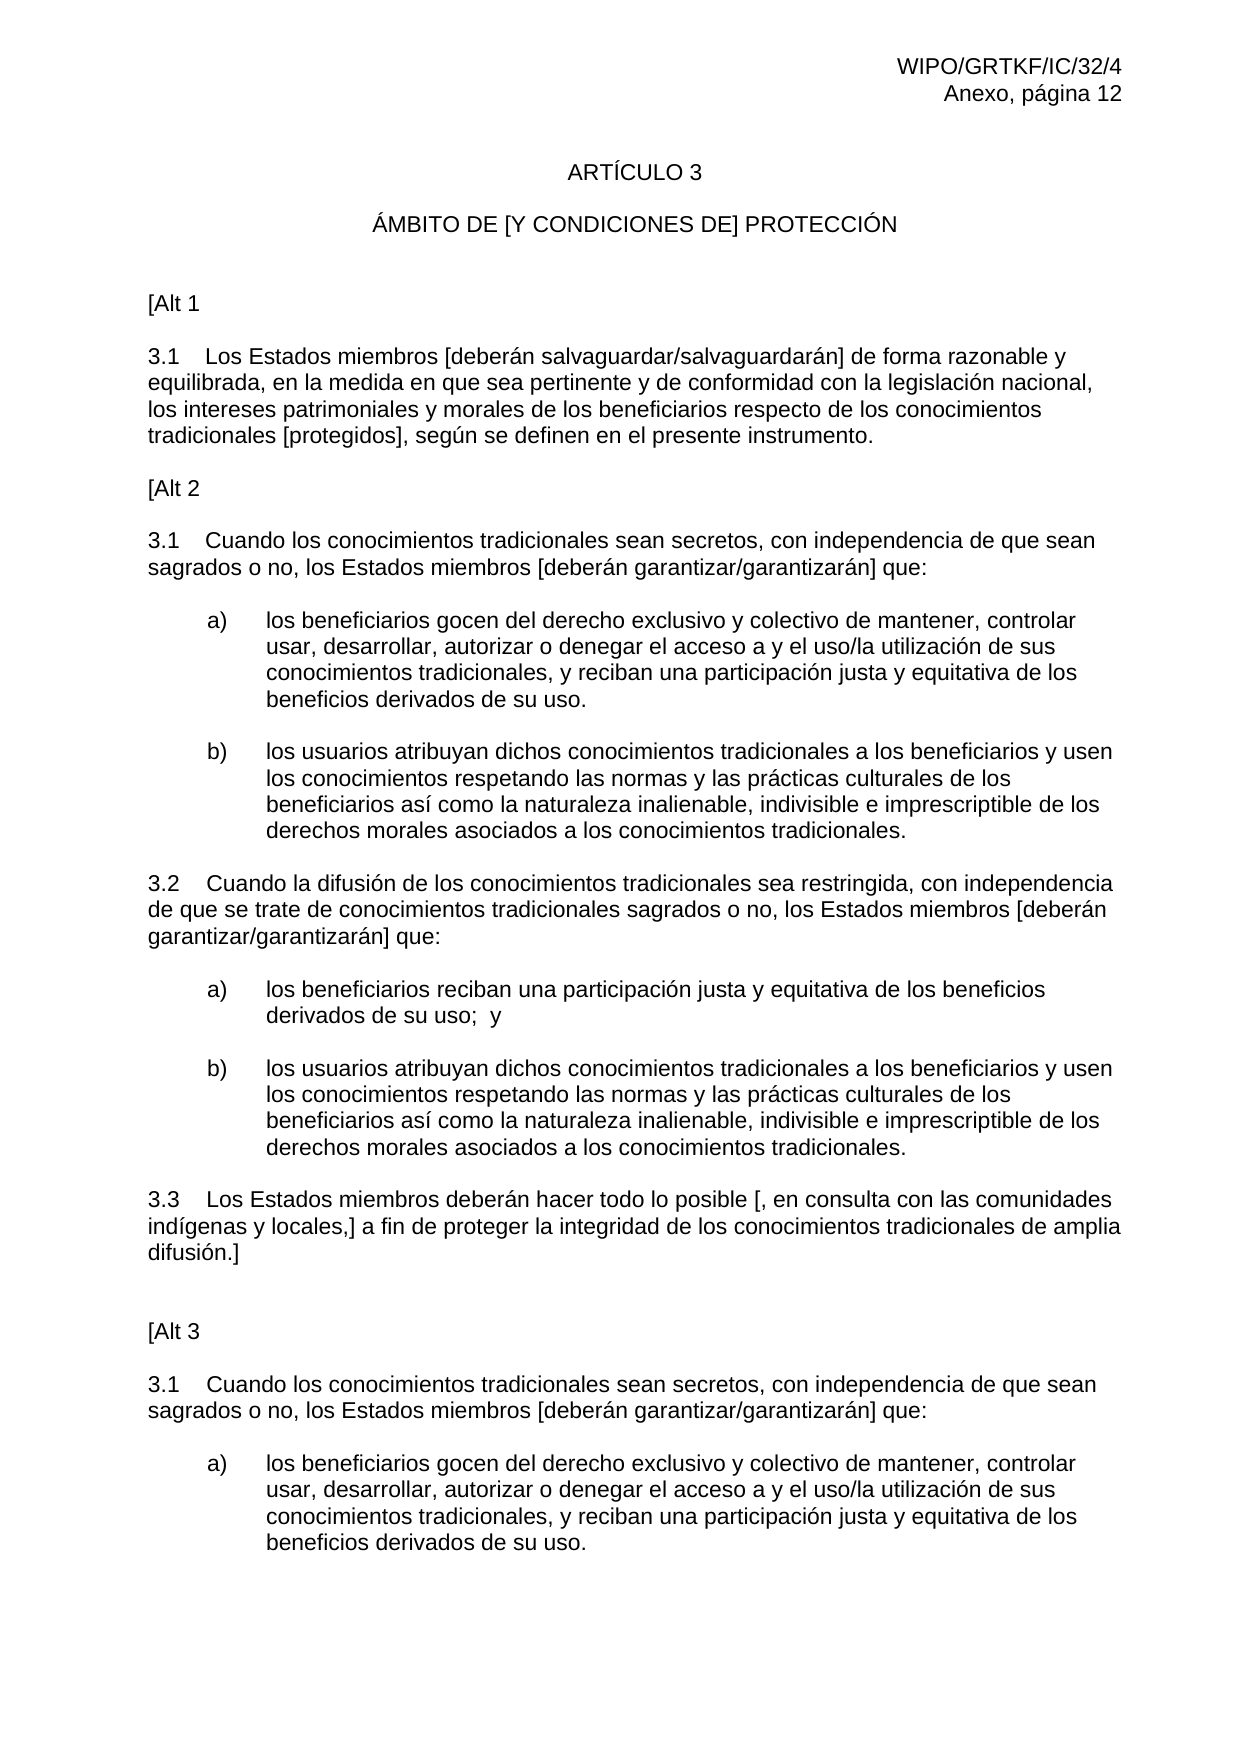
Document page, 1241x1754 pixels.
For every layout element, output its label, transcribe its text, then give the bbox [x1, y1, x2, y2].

text a) los beneficiarios gocen del derecho exclusivo y colectivo de mantener, controlar usar, desarrollar, autorizar o denegar el acceso a y el uso/la utilización de sus conocimientos tradicionales, y reciban una participación justa y equitativa de los beneficios derivados de su uso. [207, 607, 1122, 712]
text 3.1 Cuando los conocimientos tradicionales sean secretos, con independencia de que sean sagrados o no, los Estados miembros [deberán garantizar/garantizarán] que: [148, 527, 1122, 580]
text [Alt 1 [148, 290, 1122, 317]
text b) los usuarios atribuyan dichos conocimientos tradicionales a los beneficiarios y usen los conocimientos respetando las normas y las prácticas culturales de los beneficiarios así como la naturaleza inalienable, indivisible e imprescriptible de los derechos morales asociados a los conocimientos tradicionales. [207, 738, 1122, 844]
text a) los beneficiarios reciban una participación justa y equitativa de los beneficios derivados de su uso; y [207, 976, 1122, 1028]
text 3.1 Los Estados miembros [deberán salvaguardar/salvaguardarán] de forma razonable y equilibrada, en la medida en que sea pertinente y de conformidad con la legislación nacional, los intereses patrimoniales y morales de los beneficiarios respecto de los conocimientos tradicionales [protegidos], según se definen en el presente instrumento. [148, 343, 1122, 448]
text 3.3 Los Estados miembros deberán hacer todo lo posible [, en consulta con las comunidades indígenas y locales,] a fin de proteger la integridad de los conocimientos tradicionales de amplia difusión.] [148, 1186, 1122, 1265]
text a) los beneficiarios gocen del derecho exclusivo y colectivo de mantener, controlar usar, desarrollar, autorizar o denegar el acceso a y el uso/la utilización de sus conocimientos tradicionales, y reciban una participación justa y equitativa de los beneficios derivados de su uso. [207, 1450, 1122, 1555]
text ÁMBITO DE [Y CONDICIONES DE] PROTECCIÓN [148, 211, 1122, 238]
text 3.1 Cuando los conocimientos tradicionales sean secretos, con independencia de que sean sagrados o no, los Estados miembros [deberán garantizar/garantizarán] que: [148, 1371, 1122, 1423]
text [Alt 2 [148, 475, 1122, 501]
text [Alt 3 [148, 1318, 1122, 1344]
text 3.2 Cuando la difusión de los conocimientos tradicionales sea restringida, con independencia de que se trate de conocimientos tradicionales sagrados o no, los Estados miembros [deberán garantizar/garantizarán] que: [148, 870, 1122, 949]
text b) los usuarios atribuyan dichos conocimientos tradicionales a los beneficiarios y usen los conocimientos respetando las normas y las prácticas culturales de los beneficiarios así como la naturaleza inalienable, indivisible e imprescriptible de los derechos morales asociados a los conocimientos tradicionales. [207, 1054, 1122, 1160]
text ARTÍCULO 3 [148, 158, 1122, 185]
